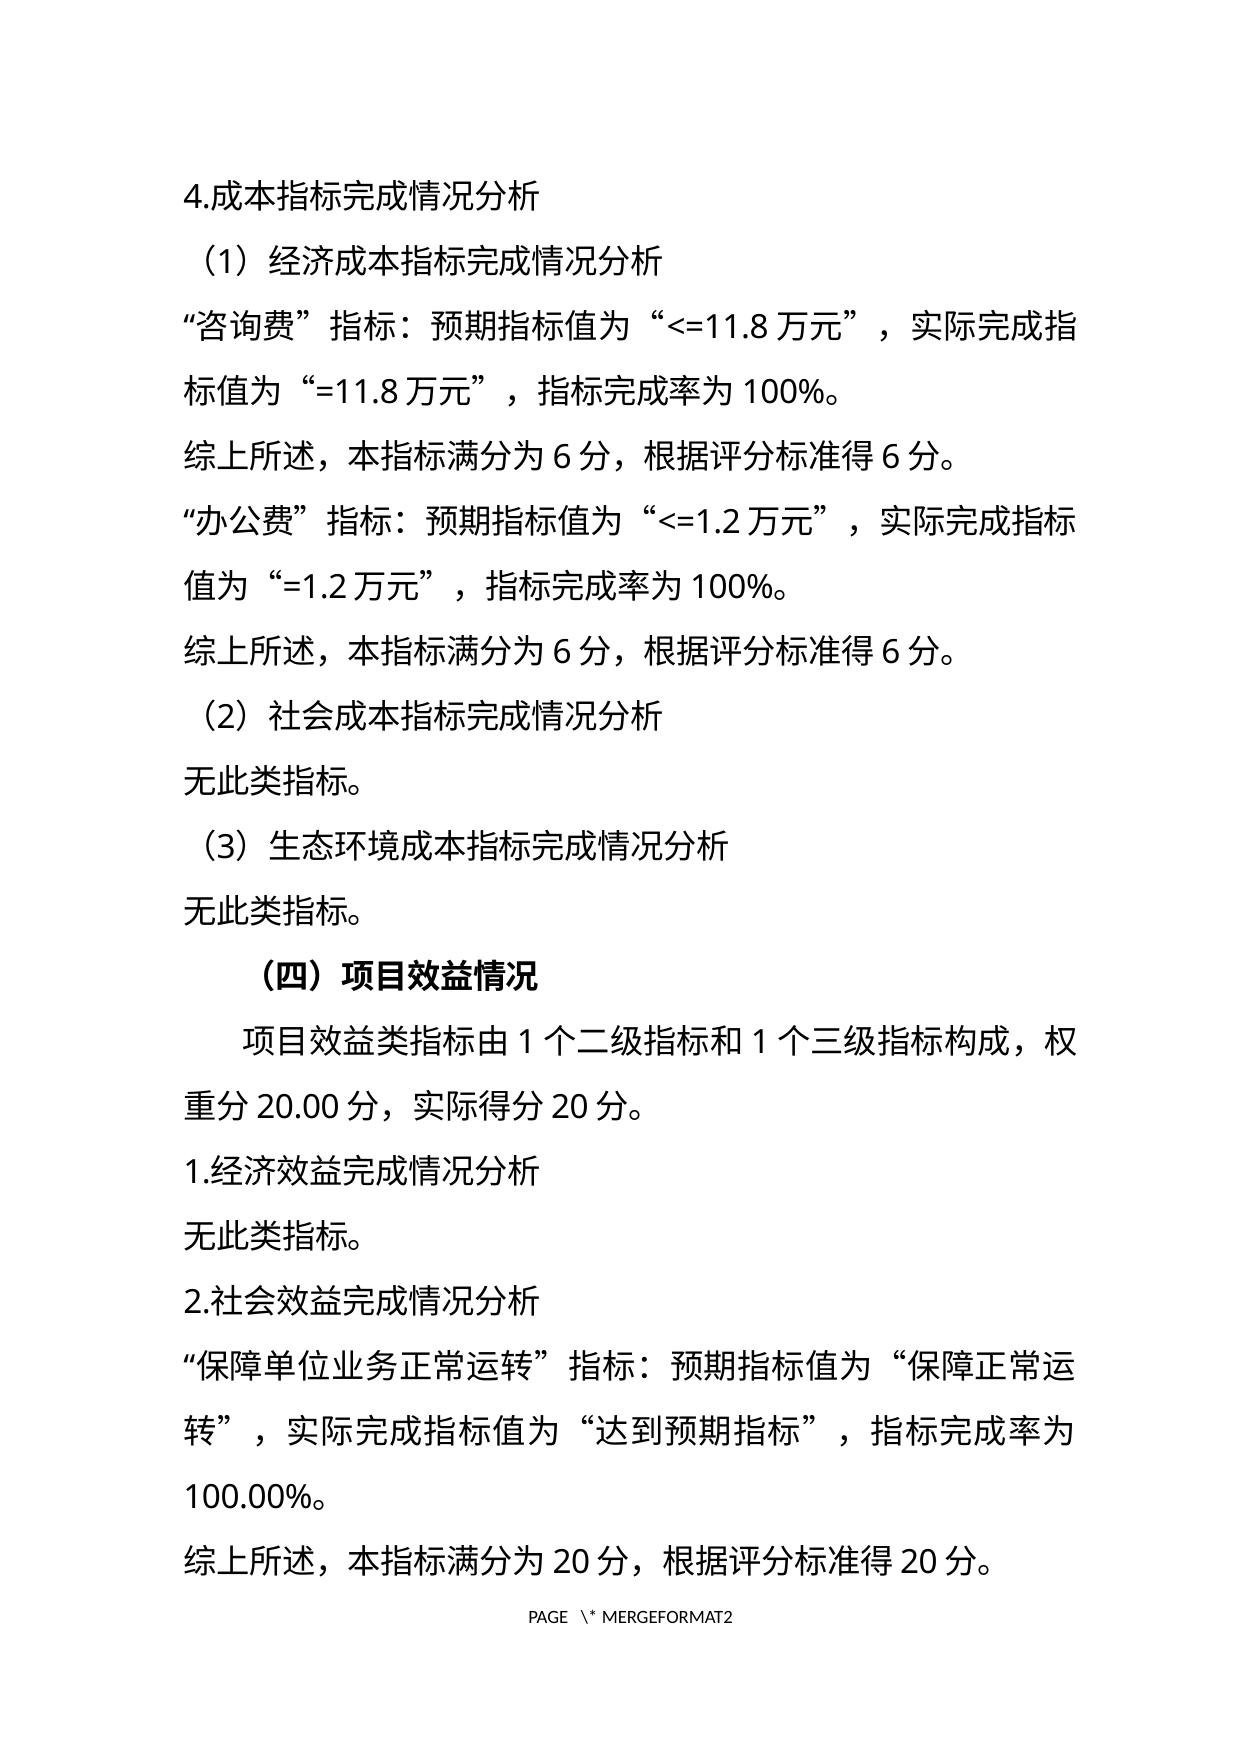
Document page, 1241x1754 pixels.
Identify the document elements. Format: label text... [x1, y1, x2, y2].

text （四）项目效益情况 [183, 942, 1078, 1007]
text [183, 162, 1078, 942]
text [183, 1007, 1078, 1592]
